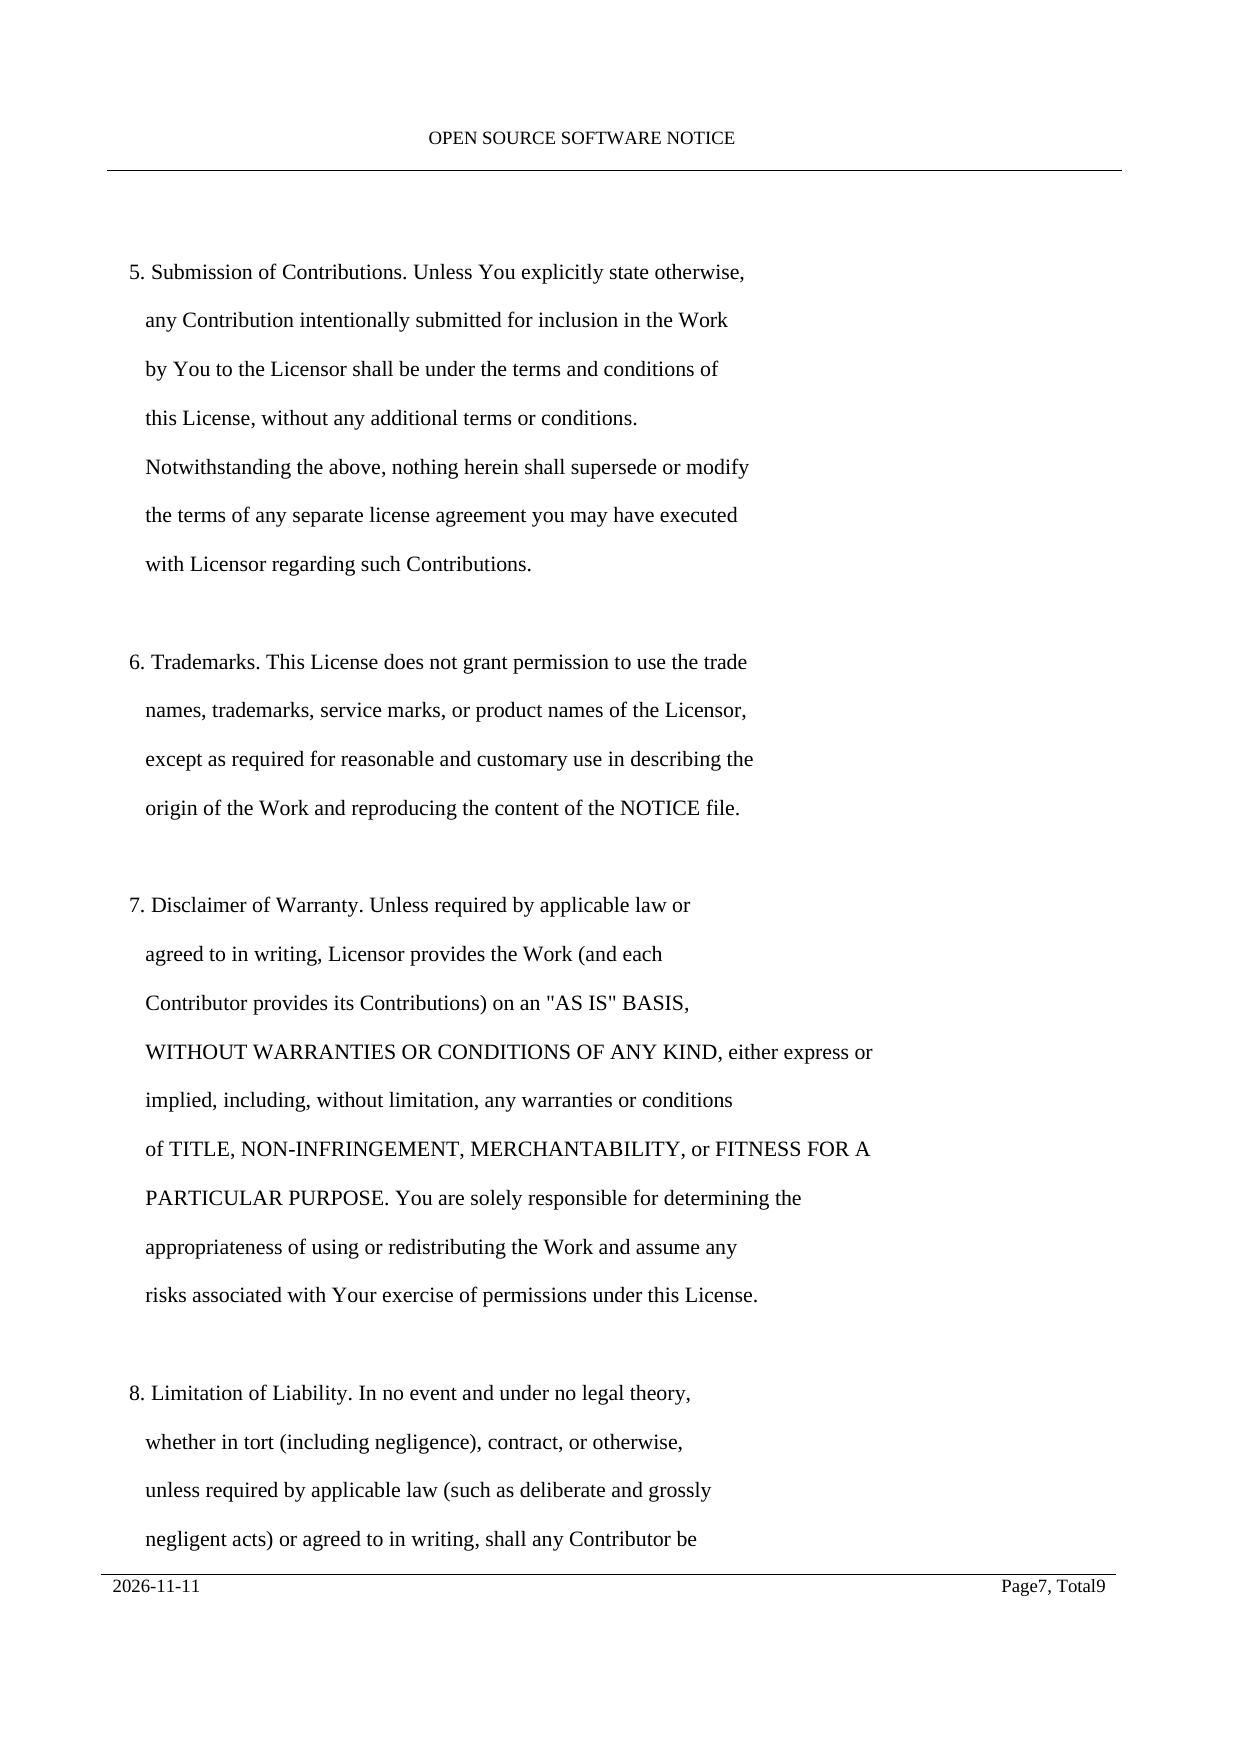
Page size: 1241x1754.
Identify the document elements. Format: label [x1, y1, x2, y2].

text [112, 206, 1128, 1555]
